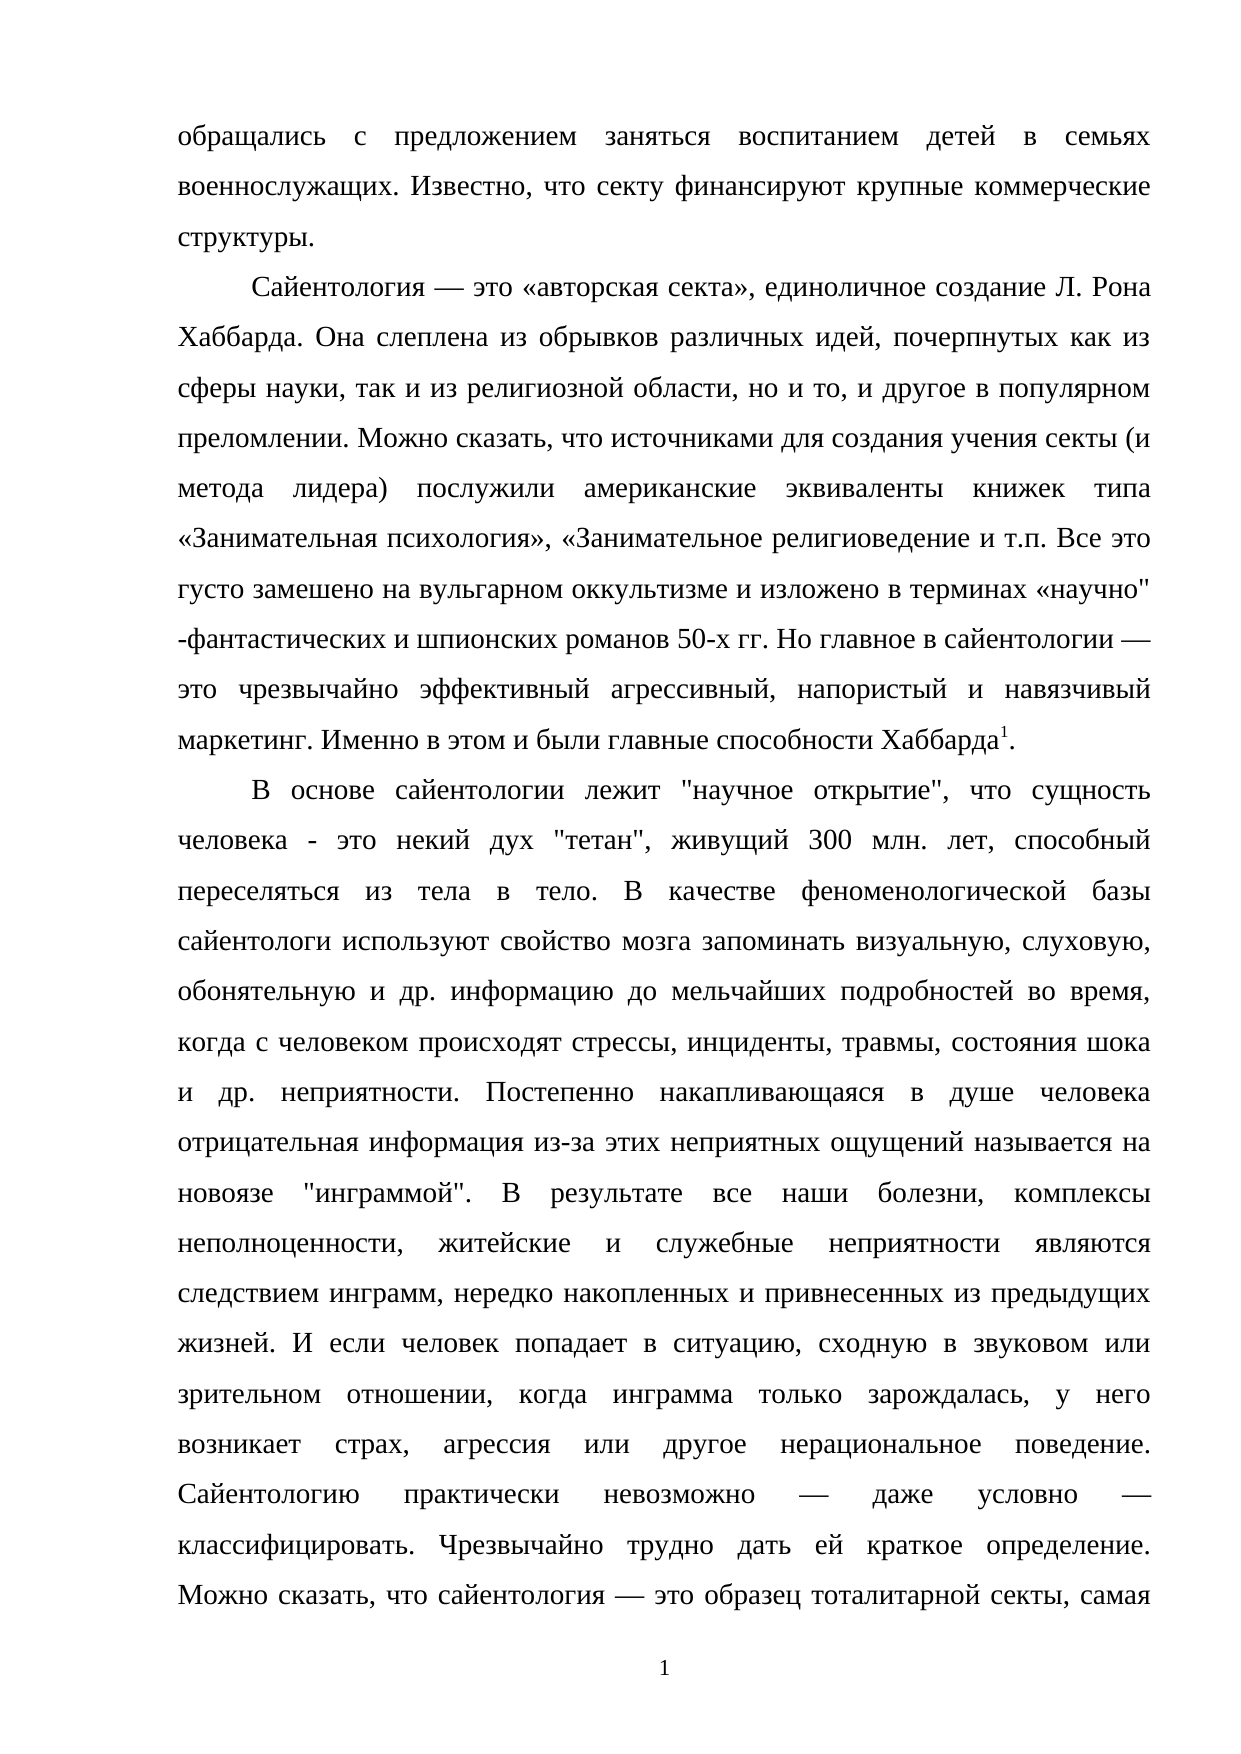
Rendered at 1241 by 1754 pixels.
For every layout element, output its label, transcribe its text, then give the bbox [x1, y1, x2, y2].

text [177, 772, 1152, 1611]
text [177, 118, 1152, 252]
text Сайентология — это «авторская секта», единоличное создание Л. Рона Хаббарда. Она слеплена из обрывков различных идей, почерпнутых как из сферы науки, так и из религиозной области, но и то, и другое в популярном преломлении. Можно сказать, что источниками для создания учения секты (и метода лидера) послужили американские эквиваленты книжек типа «Занимательная психология», «Занимательное религиоведение и т.п. Все это густо замешено на вульгарном оккультизме и изложено в терминах «научно" -фантастических и шпионских романов 50-х гг. Но главное в сайентологии — это чрезвычайно эффективный агрессивный, напористый и навязчивый маркетинг. Именно в этом и были главные способности Хаббарда1. [177, 269, 1152, 755]
